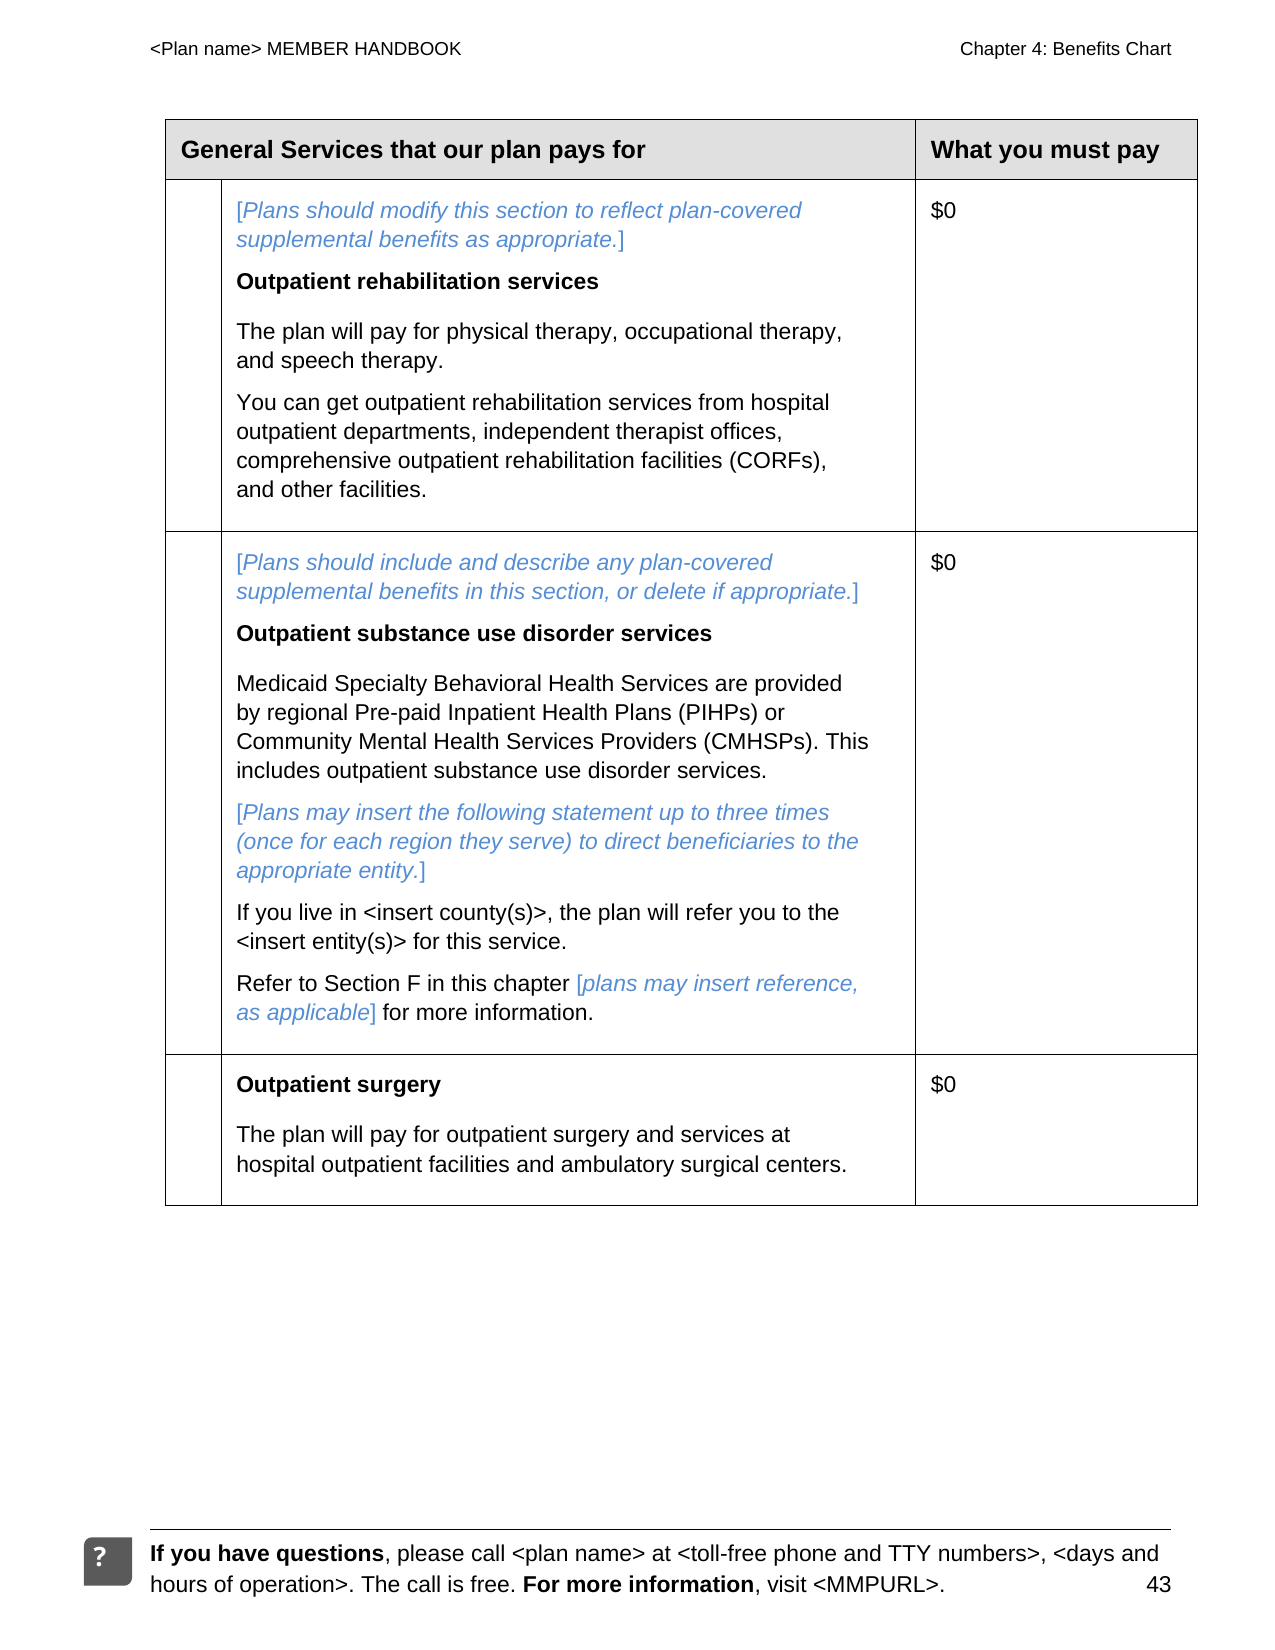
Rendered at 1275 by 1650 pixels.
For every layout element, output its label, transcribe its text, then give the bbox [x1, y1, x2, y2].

table_header What you must pay [916, 120, 1197, 179]
table_cell [166, 1055, 221, 1205]
table_cell $0 [916, 532, 1197, 1053]
table_cell $0 [916, 180, 1197, 531]
table_cell Outpatient surgery The plan will pay for outpatient surgery and services at hospital outpatient facilities and ambulatory surgical centers. [222, 1055, 915, 1205]
table_cell [166, 532, 221, 1053]
table_cell [Plans should modify this section to reflect plan-covered supplemental benefits as appropriate.] Outpatient rehabilitation services The plan will pay for physical therapy, occupational therapy, and speech therapy. You can get outpatient rehabilitation services from hospital outpatient departments, independent therapist offices, comprehensive outpatient rehabilitation facilities (CORFs), and other facilities. [222, 180, 915, 531]
table_header General Services that our plan pays for [166, 120, 915, 179]
table_cell [Plans should include and describe any plan-covered supplemental benefits in this section, or delete if appropriate.] Outpatient substance use disorder services Medicaid Specialty Behavioral Health Services are provided by regional Pre-paid Inpatient Health Plans (PIHPs) or Community Mental Health Services Providers (CMHSPs). This includes outpatient substance use disorder services. [Plans may insert the following statement up to three times (once for each region they serve) to direct beneficiaries to the appropriate entity.] If you live in <insert county(s)>, the plan will refer you to the <insert entity(s)> for this service. Refer to Section F in this chapter [plans may insert reference, as applicable] for more information. [222, 532, 915, 1053]
table_cell $0 [916, 1055, 1197, 1205]
table_cell [166, 180, 221, 531]
